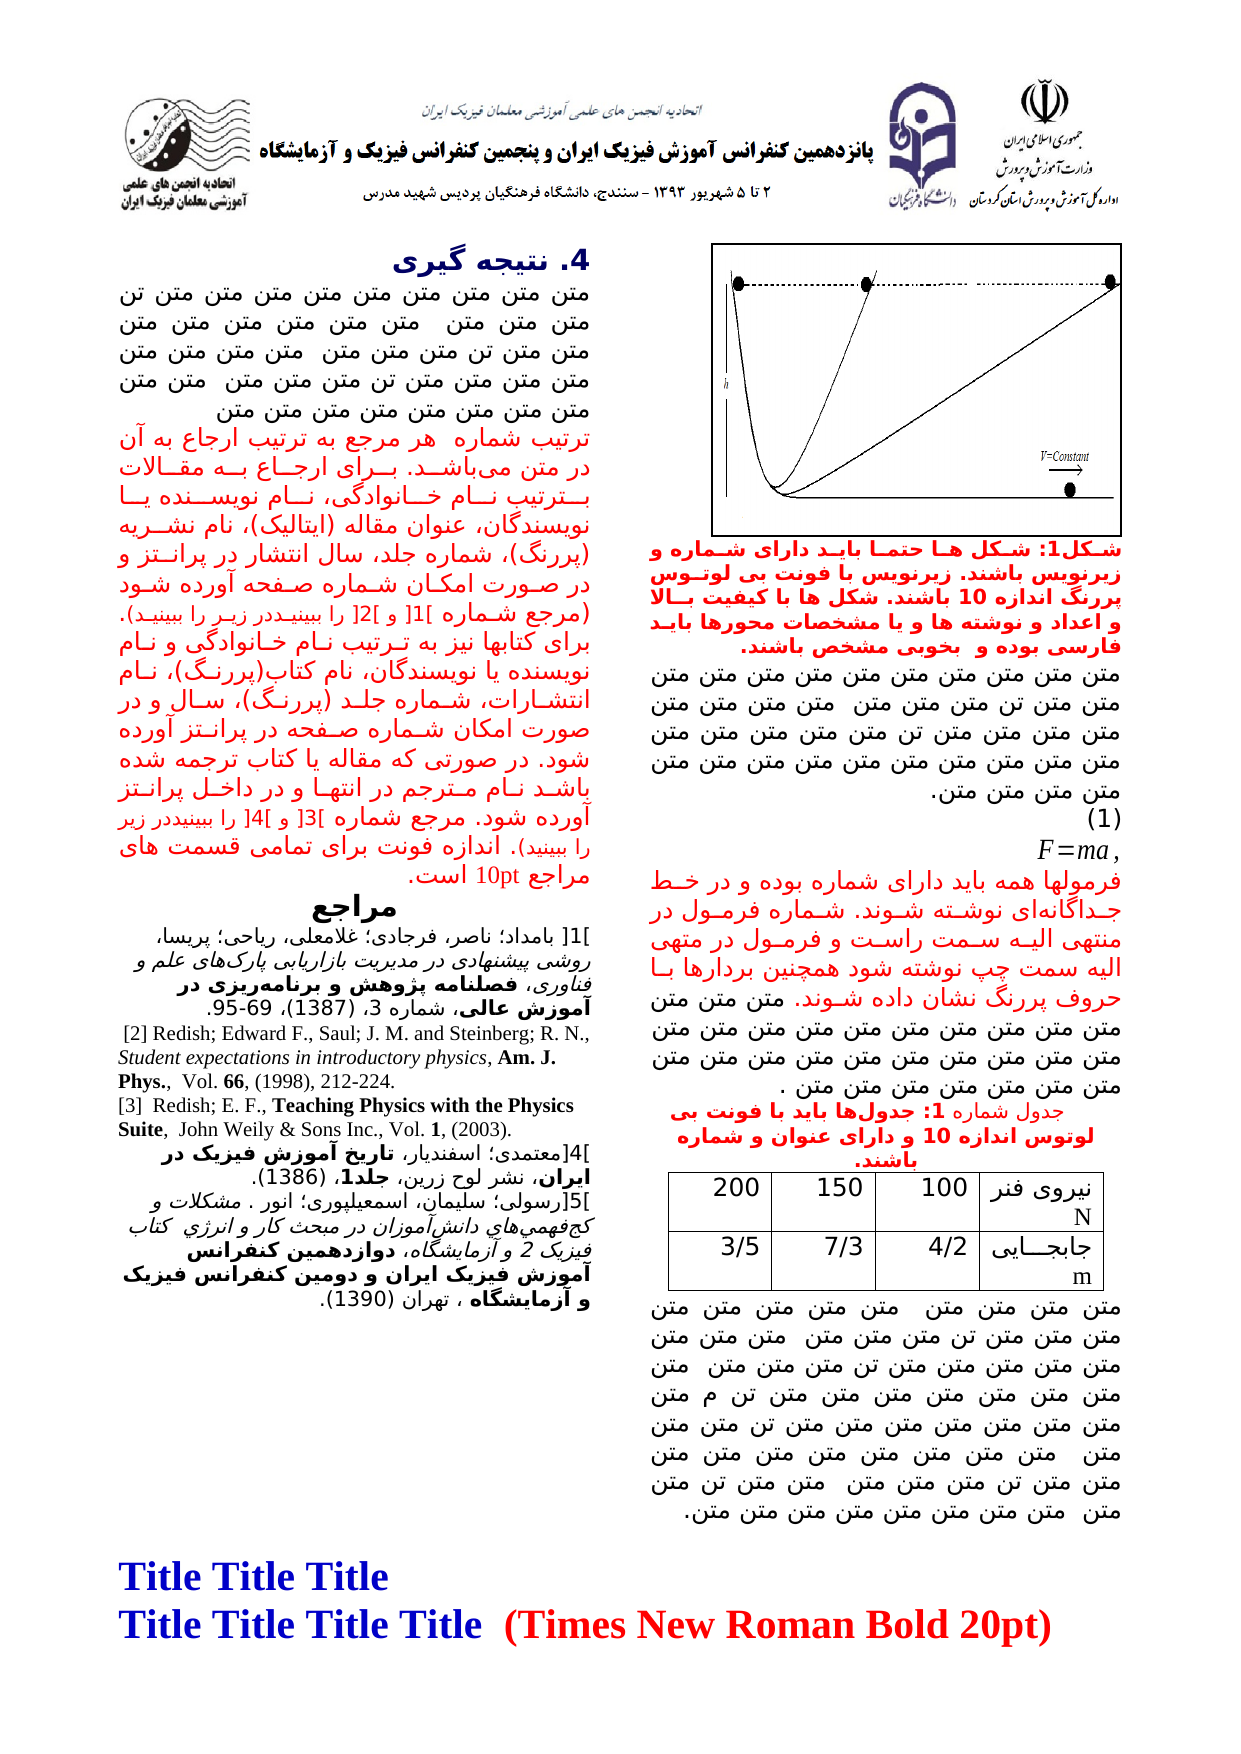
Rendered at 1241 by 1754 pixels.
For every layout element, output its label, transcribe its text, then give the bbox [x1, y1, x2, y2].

picture [118, 73, 1123, 216]
text (1) [649, 804, 1122, 866]
text ]5[رسولی؛ سلیمان، اسمعیلپوری؛ انور . مشکلات و کج‌فهمي‌هاي دانش‌آموزان در مبحث کار و انرژي کتاب فيزيک 2 و آزمايشگاه، دوازدهمین کنفرانس آموزش فیزیک ایران و دومین کنفرانس فیزیک و آزمایشگاه ، تهران (1390). [118, 1189, 591, 1311]
text ]4[معتمدی؛ اسفندیار، تاریخ آموزش فیزیک در ایران، نشر لوح زرین، جلد1، (1386). [118, 1141, 591, 1189]
text ترتیب شماره هر مرجع به ترتیب ارجاع به آن در متن می‌باشد. برای ارجاع به مقالات بترتیب نام خانوادگی، نام نویسنده یا نویسندگان، عنوان مقاله (ایتالیک)، نام نشریه (پررنگ)، شماره جلد، سال انتشار در پرانتز و در صورت امکان شماره صفحه آورده شود (مرجع شماره ]1[ و ]2[ را ببینیددر زیر را ببینید). برای کتابها نیز به ترتیب نام خانوادگی و نام نویسنده یا نویسندگان، نام کتاب(پررنگ)، نام انتشارات، شماره جلد (پررنگ)، سال و در صورت امکان شماره صفحه در پرانتز آورده شود. در صورتی که مقاله یا کتاب ترجمه شده باشد نام مترجم در انتها و در داخل پرانتز آورده شود. مرجع شماره ]3[ و ]4[ را ببینیددر زیر را ببینید). اندازه فونت برای تمامی قسمت های مراجع 10pt است. [118, 423, 591, 890]
text متن متن متن متن متن متن متن متن متن متن متن متن تن متن متن متن متن متن متن متن متن متن متن متن تن متن متن متن متن متن متن متن متن متن متن متن تن م متن متن متن متن متن متن متن متن تن متن متن متن متن متن متن متن متن متن متن متن متن متن تن متن متن متن متن متن تن متن متن متن متن متن متن متن متن متن متن. [649, 1291, 1122, 1524]
text ]1[ بامداد؛ ناصر، فرجادی؛ غلامعلی، ریاحی؛ پریسا، روشی پیشنهادی در مدیریت بازاریابی پارک‌های علم و فناوری، فصلنامه پژوهش و برنامه‌ریزی در آموزش عالی، شماره 3، (1387)، 69-95. [118, 924, 591, 1021]
text [3] Redish; E. F., Teaching Physics with the Physics Suite, John Weily & Sons Inc., Vol. 1, (2003). [118, 1093, 591, 1141]
table_cell جابجایی m [980, 1232, 1103, 1290]
table_header 150 [772, 1173, 875, 1231]
text شکل1: شکل ها حتما باید دارای شماره و زیرنویس باشند. زیرنویس با فونت بی لوتوس پررنگ اندازه 10 باشند. شکل ها با کیفیت بالا و اعداد و نوشته ها و یا مشخصات محورها باید فارسی بوده و بخوبی مشخص باشند. [649, 537, 1122, 658]
text جدول شماره 1: جدول‌ها باید با فونت بی لوتوس اندازه 10 و دارای عنوان و شماره باشند. [649, 1099, 1122, 1172]
table_header نیروی فنر N [980, 1173, 1103, 1231]
text Title Title Title Title (Times New Roman Bold 20pt) [118, 1599, 1122, 1647]
text فرمولها همه باید دارای شماره بوده و در خط جداگانه‌ای نوشته شوند. شماره فرمول در منتهی الیه سمت راست و فرمول در متهی الیه سمت چپ نوشته شود همچنین بردارها با حروف پررنگ نشان داده شوند. متن متن متن متن متن متن متن متن متن متن متن متن متن متن متن متن متن متن متن متن متن متن متن متن متن متن متن متن متن متن . [649, 866, 1122, 1099]
picture [713, 245, 1120, 535]
text 4. نتیجه گیری [118, 243, 591, 277]
text Title Title Title [118, 1552, 1122, 1599]
table_cell 3/5 [669, 1232, 771, 1290]
table_cell 4/2 [876, 1232, 979, 1290]
table_header 200 [669, 1173, 771, 1231]
text متن متن متن متن متن متن متن متن متن تن متن متن متن متن متن متن متن متن متن متن متن تن متن متن متن متن متن متن متن متن متن متن متن تن متن متن متن متن متن متن متن متن متن متن متن متن متن [118, 277, 591, 423]
table_header 100 [876, 1173, 979, 1231]
text مراجع [118, 890, 591, 924]
table_cell 7/3 [772, 1232, 875, 1290]
text [2] Redish; Edward F., Saul; J. M. and Steinberg; R. N., Student expectations in introductory physics, Am. J. Phys., Vol. 66, (1998), 212-224. [118, 1021, 591, 1093]
text متن متن متن متن متن متن متن متن متن متن متن متن تن متن متن متن متن متن متن متن متن متن متن متن تن متن متن متن متن متن متن متن متن متن متن متن متن متن متن متن متن متن متن متن. [649, 658, 1121, 804]
